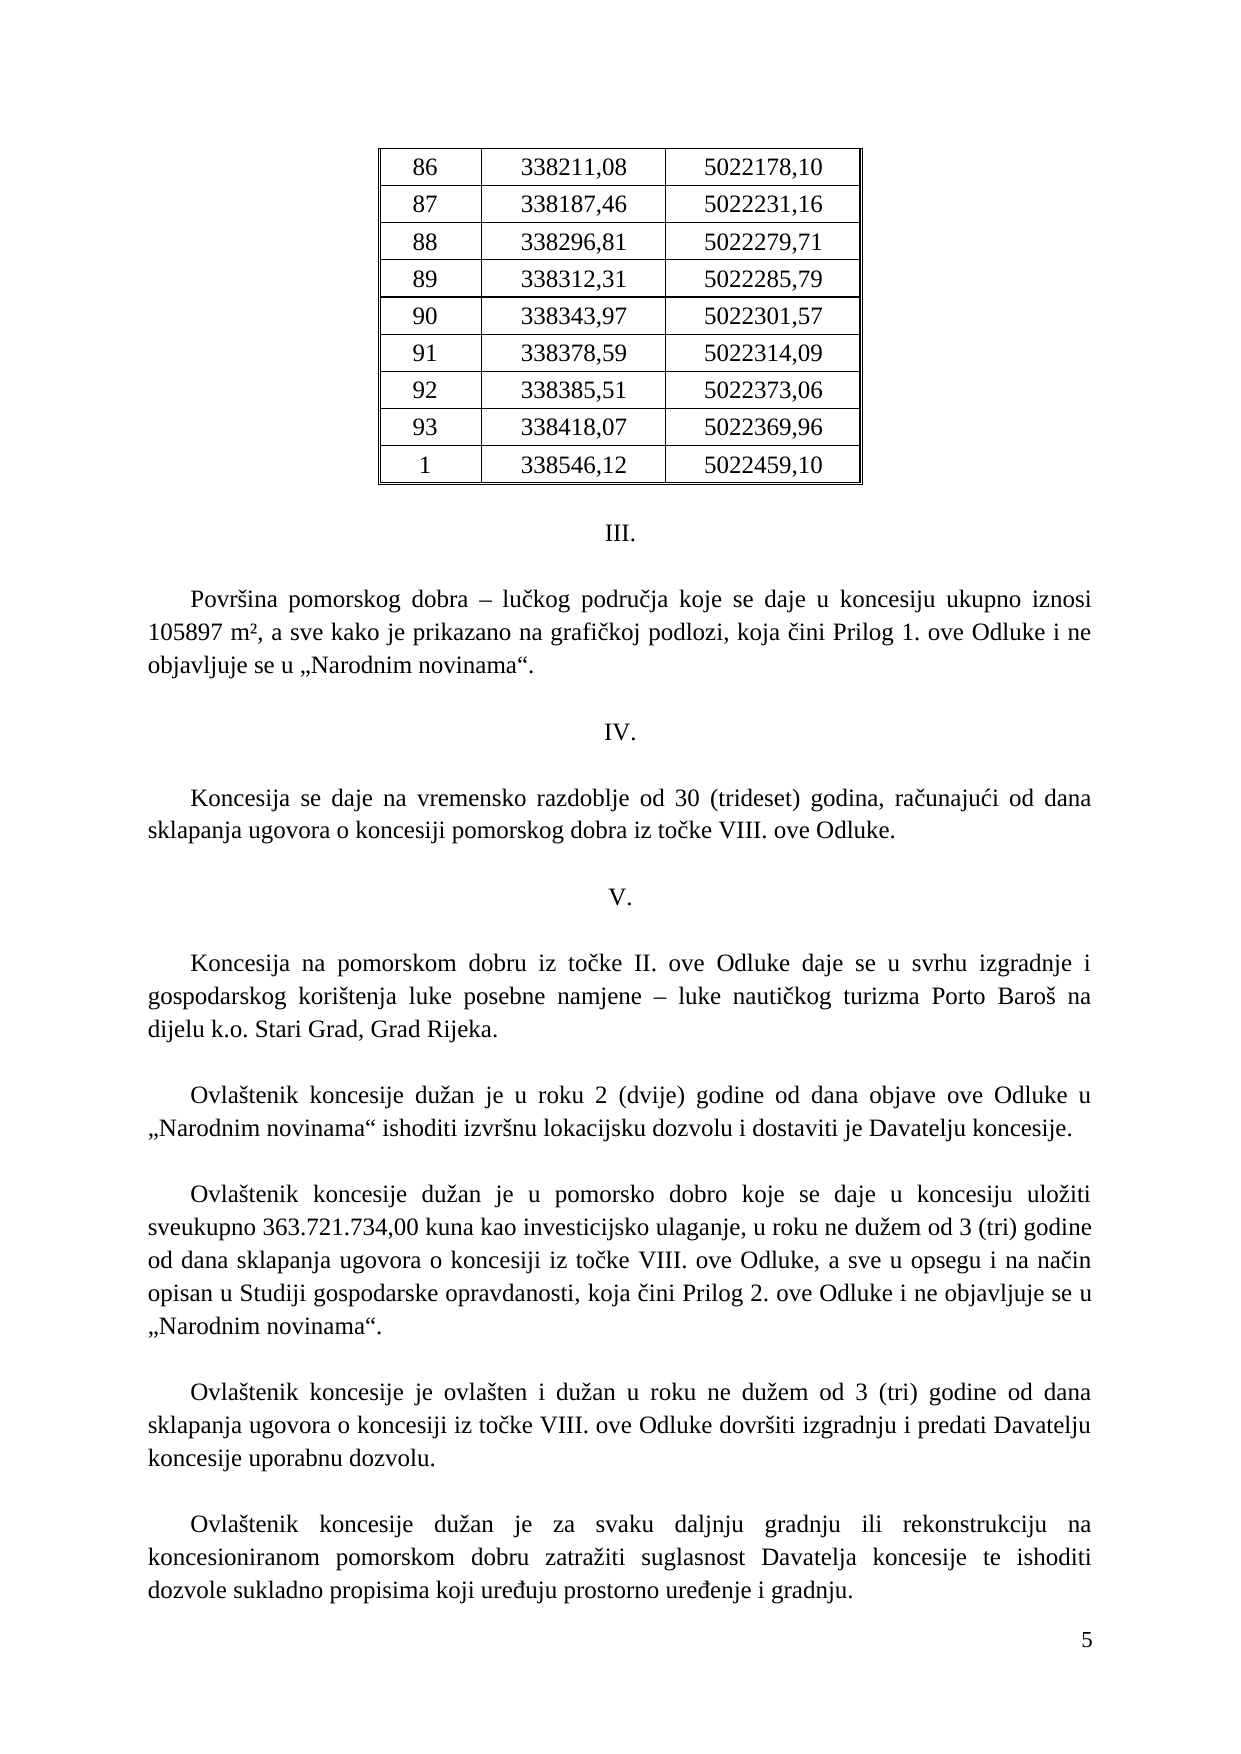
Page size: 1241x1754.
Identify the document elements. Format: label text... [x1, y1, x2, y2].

text Koncesija se daje na vremensko razdoblje od 30 (trideset) godina, računajući od dana sklapanja ugovora o koncesiji pomorskog dobra iz točke VIII. ove Odluke. [148, 783, 1093, 844]
table_cell 338187,46 [482, 186, 665, 222]
table_cell 338385,51 [482, 372, 665, 408]
table_cell 5022459,10 [666, 446, 859, 482]
table_cell 338546,12 [482, 446, 665, 482]
table_cell 338378,59 [482, 335, 665, 371]
table_cell 90 [381, 298, 481, 333]
table_cell 338312,31 [482, 260, 665, 296]
table_cell 5022178,10 [666, 149, 859, 185]
table_cell 93 [381, 409, 481, 445]
table_cell 87 [381, 186, 481, 222]
table_cell 88 [381, 223, 481, 259]
table_cell 5022314,09 [666, 335, 859, 371]
table_cell 338343,97 [482, 298, 665, 333]
table_cell 91 [381, 335, 481, 371]
text Ovlaštenik koncesije dužan je u pomorsko dobro koje se daje u koncesiju uložiti sveukupno 363.721.734,00 kuna kao investicijsko ulaganje, u roku ne dužem od 3 (tri) godine od dana sklapanja ugovora o koncesiji iz točke VIII. ove Odluke, a sve u opsegu i na način opisan u Studiji gospodarske opravdanosti, koja čini Prilog 2. ove Odluke i ne objavljuje se u „Narodnim novinama“. [148, 1179, 1093, 1340]
table_cell 5022285,79 [666, 260, 859, 296]
table_cell 92 [381, 372, 481, 408]
table_cell 5022373,06 [666, 372, 859, 408]
table_cell 338296,81 [482, 223, 665, 259]
table_cell 5022301,57 [666, 298, 859, 333]
table_cell 89 [381, 260, 481, 296]
text Površina pomorskog dobra – lučkog područja koje se daje u koncesiju ukupno iznosi 105897 m², a sve kako je prikazano na grafičkoj podlozi, koja čini Prilog 1. ove Odluke i ne objavljuje se u „Narodnim novinama“. [148, 584, 1093, 679]
text Ovlaštenik koncesije dužan je u roku 2 (dvije) godine od dana objave ove Odluke u „Narodnim novinama“ ishoditi izvršnu lokacijsku dozvolu i dostaviti je Davatelju koncesije. [148, 1080, 1093, 1142]
text Koncesija na pomorskom dobru iz točke II. ove Odluke daje se u svrhu izgradnje i gospodarskog korištenja luke posebne namjene – luke nautičkog turizma Porto Baroš na dijelu k.o. Stari Grad, Grad Rijeka. [148, 948, 1093, 1042]
table_cell 5022279,71 [666, 223, 859, 259]
text III. [148, 518, 1093, 547]
text Ovlaštenik koncesije dužan je za svaku daljnju gradnju ili rekonstrukciju na koncesioniranom pomorskom dobru zatražiti suglasnost Davatelja koncesije te ishoditi dozvole sukladno propisima koji uređuju prostorno uređenje i gradnju. [148, 1509, 1093, 1604]
table_cell 5022369,96 [666, 409, 859, 445]
table_cell 5022231,16 [666, 186, 859, 222]
table_cell 338211,08 [482, 149, 665, 185]
table_cell 86 [381, 149, 481, 185]
table_cell 1 [381, 446, 481, 482]
text Ovlaštenik koncesije je ovlašten i dužan u roku ne dužem od 3 (tri) godine od dana sklapanja ugovora o koncesiji iz točke VIII. ove Odluke dovršiti izgradnju i predati Davatelju koncesije uporabnu dozvolu. [148, 1377, 1093, 1472]
text V. [148, 882, 1093, 910]
table_cell 338418,07 [482, 409, 665, 445]
text IV. [148, 717, 1093, 745]
